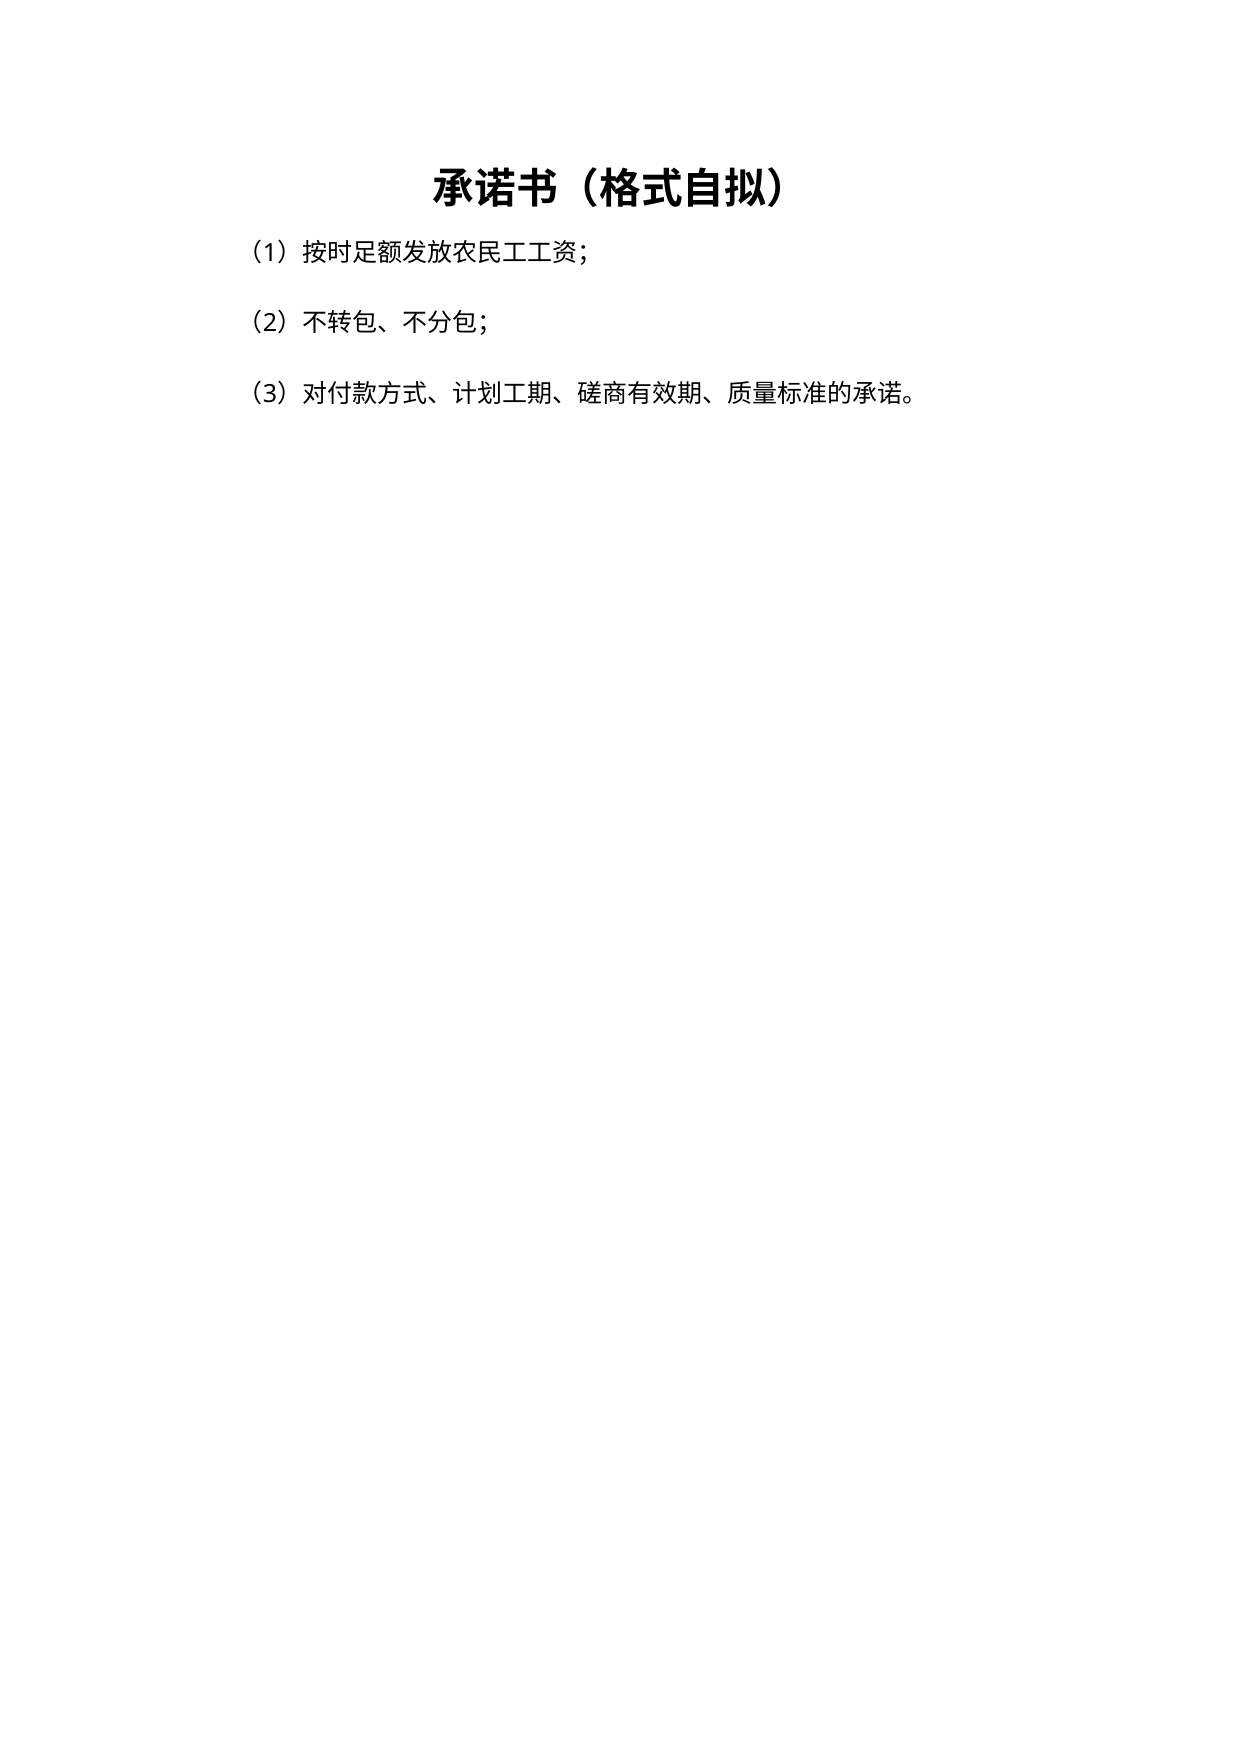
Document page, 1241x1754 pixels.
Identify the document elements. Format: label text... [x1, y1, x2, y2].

text （2）不转包、不分包； [188, 288, 1053, 353]
text （3）对付款方式、计划工期、磋商有效期、质量标准的承诺。 [188, 359, 1053, 424]
text （1）按时足额发放农民工工资； [188, 218, 1053, 283]
list 承诺书（格式自拟） [187, 167, 1053, 213]
